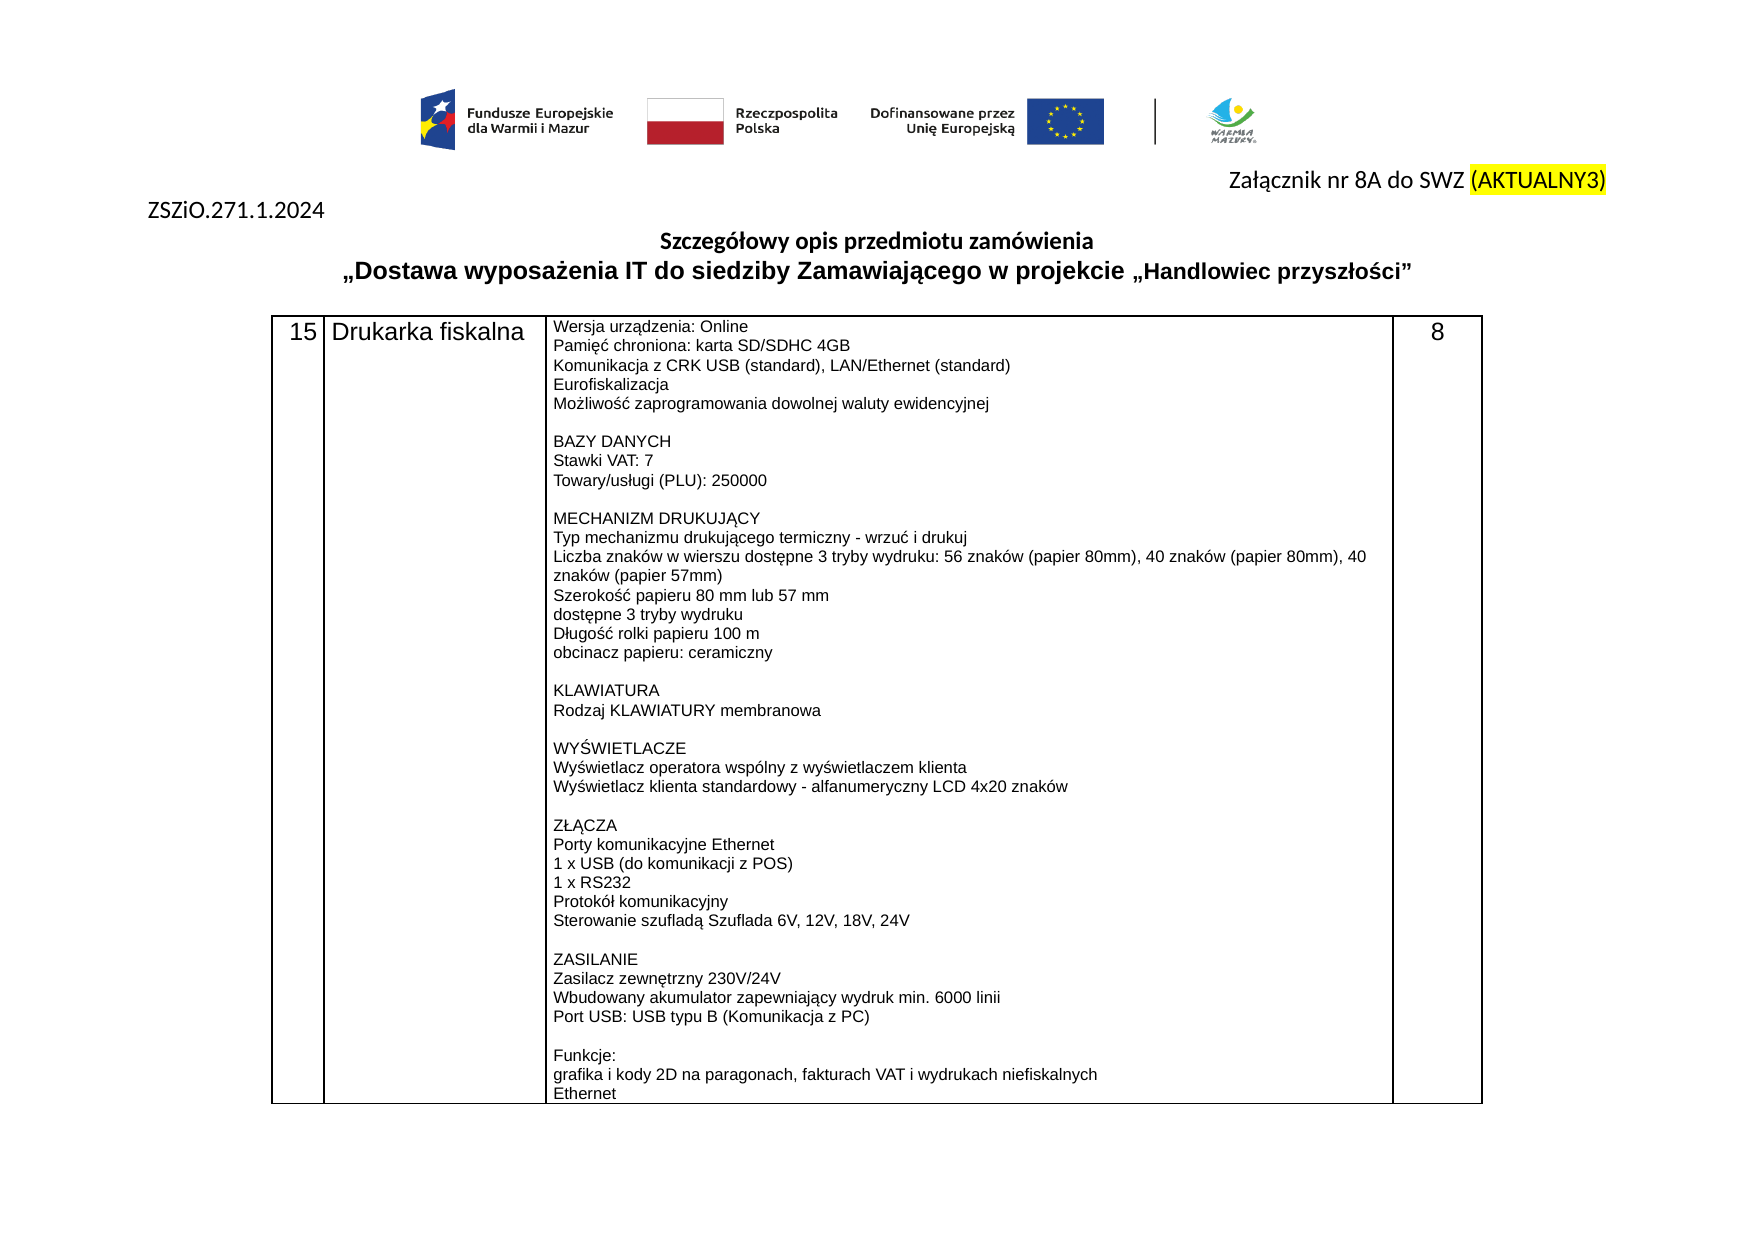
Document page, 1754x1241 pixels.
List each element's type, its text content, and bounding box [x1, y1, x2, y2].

table_cell 8 [1394, 317, 1481, 1103]
table_cell 15 [273, 317, 323, 1103]
picture [404, 73, 1350, 165]
table_cell Drukarka fiskalna [325, 317, 545, 1103]
